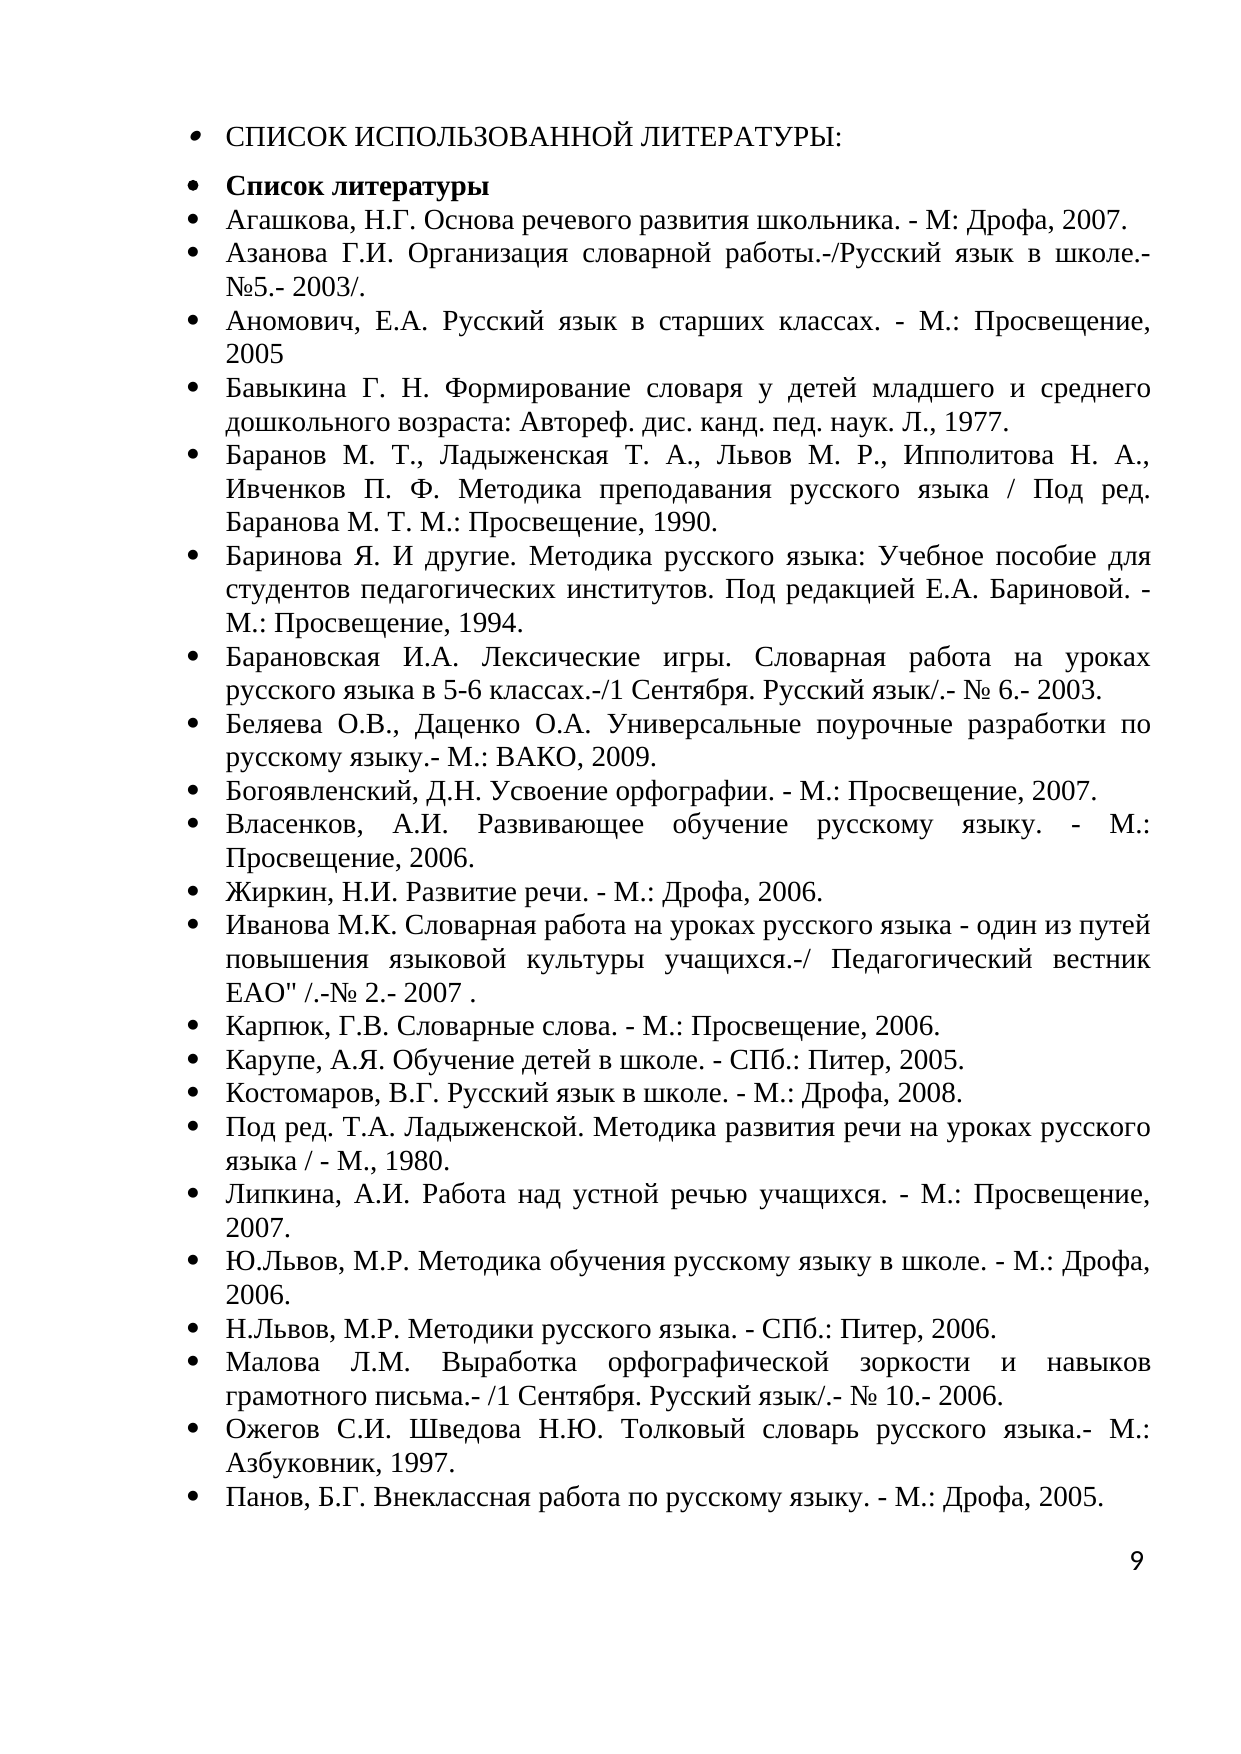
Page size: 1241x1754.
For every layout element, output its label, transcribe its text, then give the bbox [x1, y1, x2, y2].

list Список литературы [188, 168, 1152, 202]
list Иванова М.К. Словарная работа на уроках русского языка - один из путей повышения языковой культуры учащихся.-/ Педагогический вестник ЕАО" /.-№ 2.- 2007 . [188, 907, 1152, 1008]
list Н.Львов, М.Р. Методики русского языка. - СПб.: Питер, 2006. [188, 1311, 1152, 1344]
list Липкина, А.И. Работа над устной речью учащихся. - М.: Просвещение, 2007. [188, 1176, 1152, 1243]
list Агашкова, Н.Г. Основа речевого развития школьника. - М: Дрофа, 2007. [188, 202, 1152, 236]
list Костомаров, В.Г. Русский язык в школе. - М.: Дрофа, 2008. [188, 1076, 1152, 1109]
list Баринова Я. И другие. Методика русского языка: Учебное пособие для студентов педагогических институтов. Под редакцией Е.А. Бариновой. - М.: Просвещение, 1994. [188, 538, 1152, 639]
list Ожегов С.И. Шведова Н.Ю. Толковый словарь русского языка.- М.: Азбуковник, 1997. [188, 1412, 1152, 1479]
list Малова Л.М. Выработка орфографической зоркости и навыков грамотного письма.- /1 Сентября. Русский язык/.- № 10.- 2006. [188, 1344, 1152, 1412]
list Ю.Львов, М.Р. Методика обучения русскому языку в школе. - М.: Дрофа, 2006. [188, 1243, 1152, 1311]
list Под ред. Т.А. Ладыженской. Методика развития речи на уроках русского языка / - М., 1980. [188, 1109, 1152, 1176]
list Карупе, А.Я. Обучение детей в школе. - СПб.: Питер, 2005. [188, 1042, 1152, 1076]
list Барановская И.А. Лексические игры. Словарная работа на уроках русского языка в 5-6 классах.-/1 Сентября. Русский язык/.- № 6.- 2003. [188, 639, 1152, 706]
list Баранов М. Т., Ладыженская Т. А., Львов М. Р., Ипполитова Н. А., Ивченков П. Ф. Методика преподавания русского языка / Под ред. Баранова М. Т. М.: Просвещение, 1990. [188, 437, 1152, 538]
list Карпюк, Г.В. Словарные слова. - М.: Просвещение, 2006. [188, 1008, 1152, 1042]
list Жиркин, Н.И. Развитие речи. - М.: Дрофа, 2006. [188, 874, 1152, 907]
list Беляева О.В., Даценко О.А. Универсальные поурочные разработки по русскому языку.- М.: ВАКО, 2009. [188, 706, 1152, 773]
list Азанова Г.И. Организация словарной работы.-/Русский язык в школе.- №5.- 2003/. [188, 236, 1152, 303]
text 9 [188, 1542, 1152, 1577]
list Панов, Б.Г. Внеклассная работа по русскому языку. - М.: Дрофа, 2005. [188, 1479, 1152, 1512]
list Бавыкина Г. Н. Формирование словаря у детей младшего и среднего дошкольного возраста: Автореф. дис. канд. пед. наук. Л., 1977. [188, 370, 1152, 437]
list Власенков, А.И. Развивающее обучение русскому языку. - М.: Просвещение, 2006. [188, 807, 1152, 874]
list СПИСОК ИСПОЛЬЗОВАННОЙ ЛИТЕРАТУРЫ: [188, 119, 1125, 153]
list Богоявленский, Д.Н. Усвоение орфографии. - М.: Просвещение, 2007. [188, 773, 1152, 807]
list Аномович, Е.А. Русский язык в старших классах. - М.: Просвещение, 2005 [188, 303, 1152, 370]
